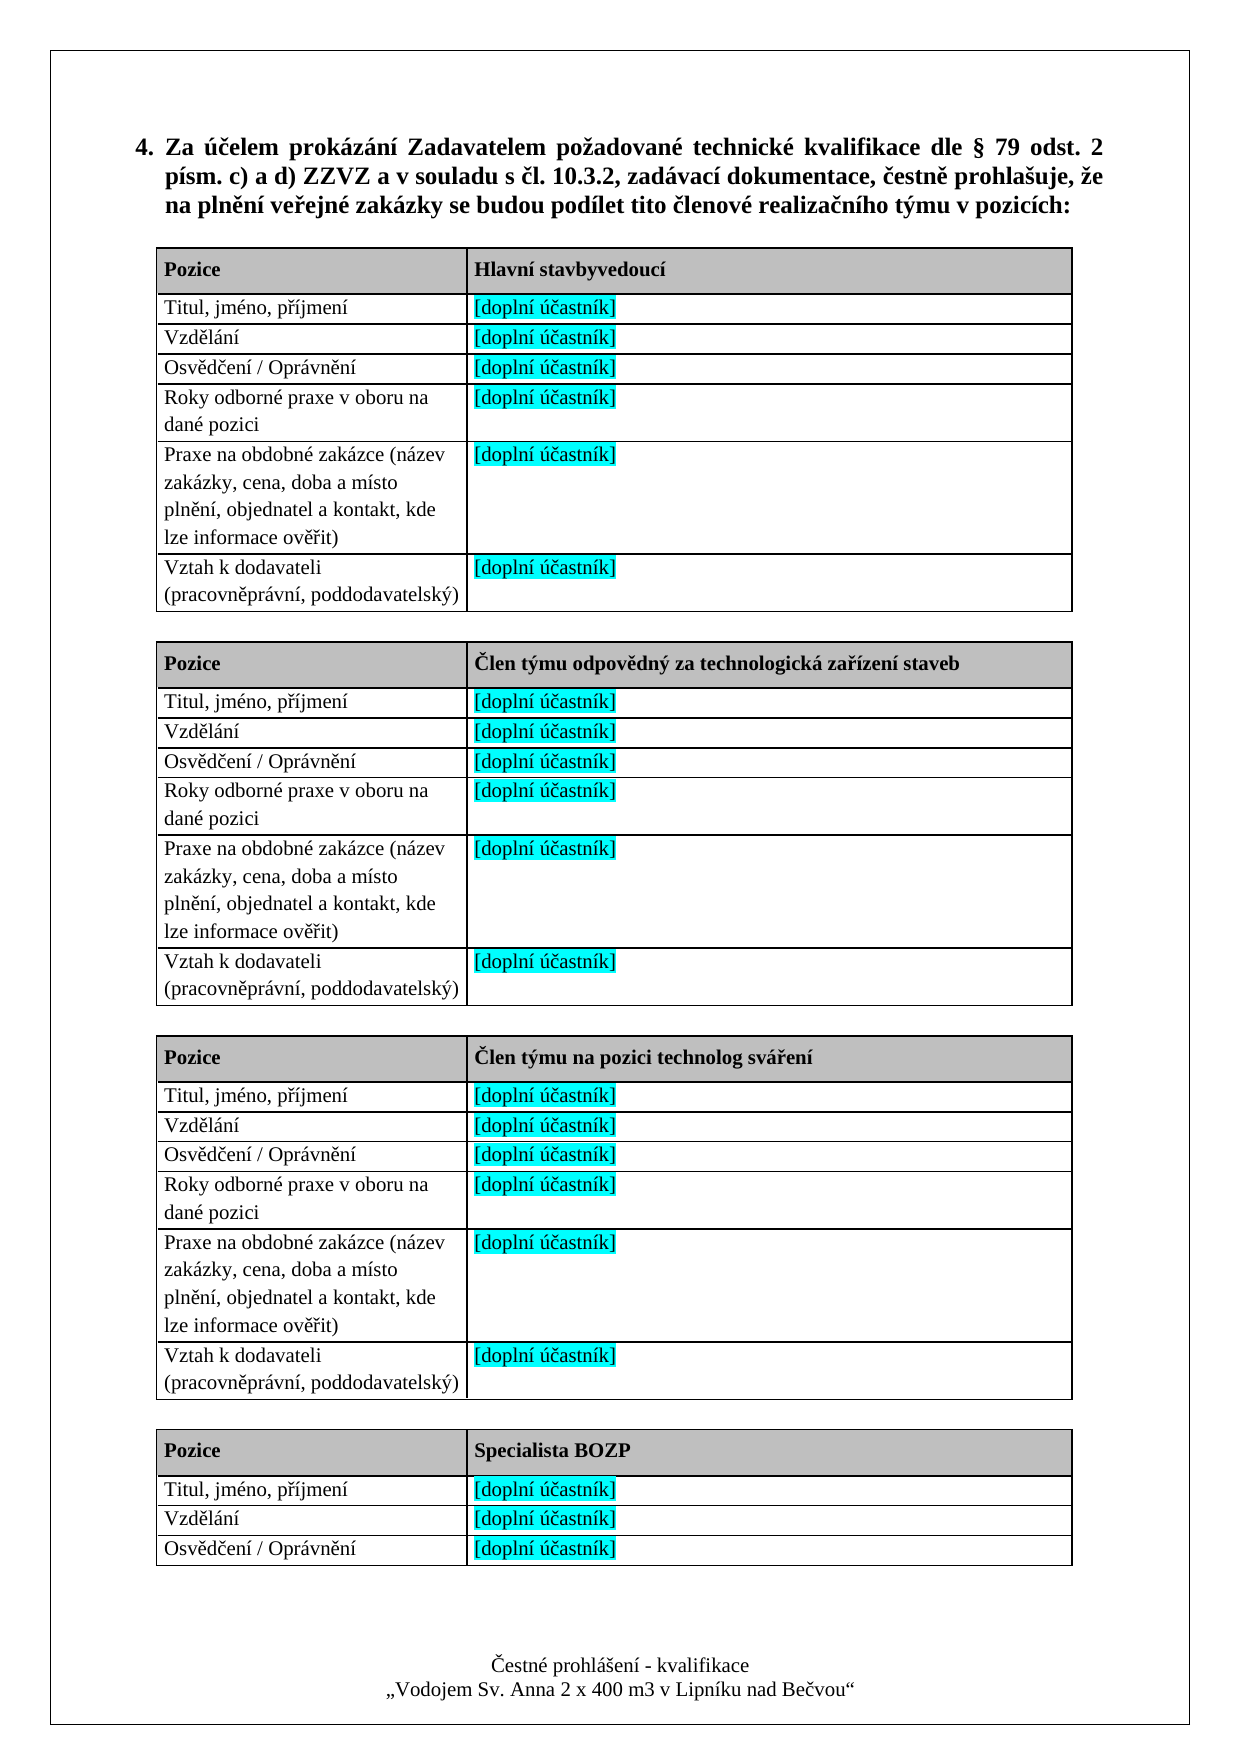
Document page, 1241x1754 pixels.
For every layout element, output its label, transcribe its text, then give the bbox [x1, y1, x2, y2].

table_header Pozice [157, 643, 466, 687]
table_header Specialista BOZP [468, 1430, 1071, 1475]
table_cell [doplní účastník] [468, 749, 1071, 777]
table_header Pozice [157, 249, 466, 293]
table_cell Roky odborné praxe v oboru na dané pozici [157, 778, 466, 834]
table_cell Titul, jméno, příjmení [157, 1476, 466, 1505]
table_cell Vztah k dodavateli (pracovněprávní, poddodavatelský) [157, 948, 466, 1004]
table_header Člen týmu odpovědný za technologická zařízení staveb [468, 643, 1071, 687]
table_cell [doplní účastník] [468, 1172, 1071, 1228]
table_cell Roky odborné praxe v oboru na dané pozici [157, 384, 466, 441]
table_cell Osvědčení / Oprávnění [157, 748, 466, 777]
table_cell Vztah k dodavateli (pracovněprávní, poddodavatelský) [157, 1342, 466, 1398]
table_header Pozice [157, 1037, 466, 1081]
table_cell Osvědčení / Oprávnění [157, 1536, 466, 1564]
table_cell [doplní účastník] [468, 1343, 1071, 1398]
table_cell [doplní účastník] [468, 555, 1071, 611]
table_cell Praxe na obdobné zakázce (název zakázky, cena, doba a místo plnění, objednatel a kontakt, kde lze informace ověřit) [157, 1229, 466, 1341]
table_cell Vzdělání [157, 1506, 466, 1535]
table_cell [doplní účastník] [468, 1536, 1071, 1564]
table_cell [doplní účastník] [468, 1230, 1071, 1341]
table_header Člen týmu na pozici technolog sváření [468, 1037, 1071, 1081]
table_cell [doplní účastník] [468, 442, 1071, 553]
table_cell [doplní účastník] [468, 325, 1071, 353]
table_cell Praxe na obdobné zakázce (název zakázky, cena, doba a místo plnění, objednatel a kontakt, kde lze informace ověřit) [157, 442, 466, 553]
table_cell Praxe na obdobné zakázce (název zakázky, cena, doba a místo plnění, objednatel a kontakt, kde lze informace ověřit) [157, 835, 466, 947]
table_cell [doplní účastník] [468, 778, 1071, 834]
table_cell Vzdělání [157, 718, 466, 747]
table_cell Roky odborné praxe v oboru na dané pozici [157, 1172, 466, 1228]
table_cell [doplní účastník] [468, 1142, 1071, 1171]
table_cell Vzdělání [157, 1112, 466, 1141]
table_cell [doplní účastník] [468, 355, 1071, 383]
table_cell [doplní účastník] [468, 385, 1071, 441]
table_cell Osvědčení / Oprávnění [157, 1142, 466, 1171]
table_cell [doplní účastník] [468, 295, 1071, 323]
table_cell [doplní účastník] [468, 1113, 1071, 1141]
table_cell [doplní účastník] [468, 1506, 1071, 1535]
table_cell Titul, jméno, příjmení [157, 688, 466, 717]
table_cell [doplní účastník] [468, 689, 1071, 717]
table_cell [doplní účastník] [468, 1477, 1071, 1505]
table_cell [doplní účastník] [468, 949, 1071, 1004]
text 4. Za účelem prokázání Zadavatelem požadované technické kvalifikace dle § 79 odst. 2 písm. c) a d) ZZVZ a v souladu s čl. 10.3.2, zadávací dokumentace, čestně prohlašuje, že na plnění veřejné zakázky se budou podílet tito členové realizačního týmu v pozicích: [135, 132, 1105, 218]
table_header Pozice [157, 1430, 466, 1475]
table_cell Vztah k dodavateli (pracovněprávní, poddodavatelský) [157, 554, 466, 611]
table_cell Titul, jméno, příjmení [157, 294, 466, 323]
table_cell [doplní účastník] [468, 836, 1071, 947]
table_cell [doplní účastník] [468, 719, 1071, 747]
table_cell Osvědčení / Oprávnění [157, 354, 466, 383]
table_cell [doplní účastník] [468, 1083, 1071, 1111]
table_cell Vzdělání [157, 324, 466, 353]
table_header Hlavní stavbyvedoucí [468, 249, 1071, 293]
table_cell Titul, jméno, příjmení [157, 1082, 466, 1111]
